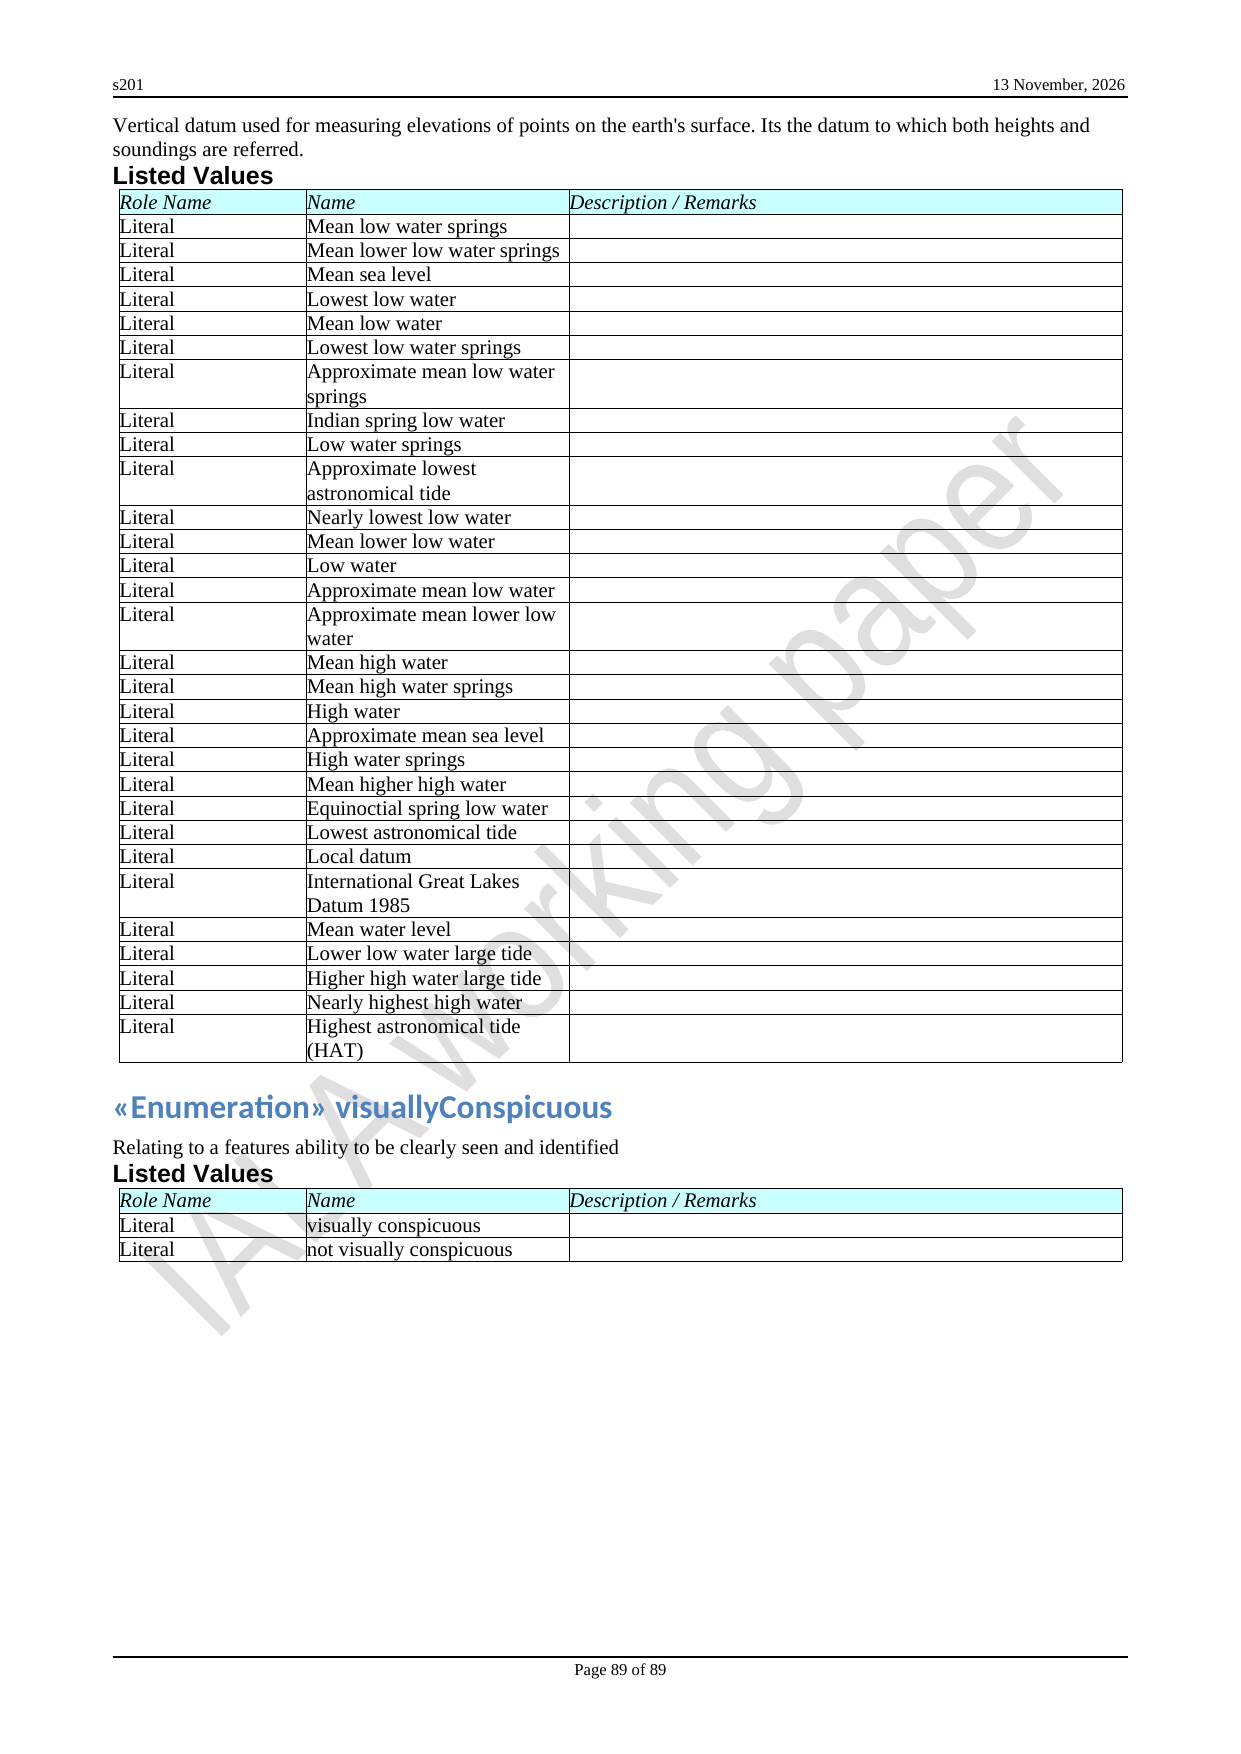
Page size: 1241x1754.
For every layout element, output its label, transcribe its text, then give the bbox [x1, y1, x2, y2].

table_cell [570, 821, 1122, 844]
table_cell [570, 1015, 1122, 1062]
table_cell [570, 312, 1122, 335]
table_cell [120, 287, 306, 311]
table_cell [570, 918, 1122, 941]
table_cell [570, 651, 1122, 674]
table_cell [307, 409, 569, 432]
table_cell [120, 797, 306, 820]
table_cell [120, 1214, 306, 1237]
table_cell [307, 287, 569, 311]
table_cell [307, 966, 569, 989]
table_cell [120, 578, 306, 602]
text Vertical datum used for measuring elevations of points on the earth's surface. Its the datum to which both heights and soundings are referred. [112, 112, 1128, 161]
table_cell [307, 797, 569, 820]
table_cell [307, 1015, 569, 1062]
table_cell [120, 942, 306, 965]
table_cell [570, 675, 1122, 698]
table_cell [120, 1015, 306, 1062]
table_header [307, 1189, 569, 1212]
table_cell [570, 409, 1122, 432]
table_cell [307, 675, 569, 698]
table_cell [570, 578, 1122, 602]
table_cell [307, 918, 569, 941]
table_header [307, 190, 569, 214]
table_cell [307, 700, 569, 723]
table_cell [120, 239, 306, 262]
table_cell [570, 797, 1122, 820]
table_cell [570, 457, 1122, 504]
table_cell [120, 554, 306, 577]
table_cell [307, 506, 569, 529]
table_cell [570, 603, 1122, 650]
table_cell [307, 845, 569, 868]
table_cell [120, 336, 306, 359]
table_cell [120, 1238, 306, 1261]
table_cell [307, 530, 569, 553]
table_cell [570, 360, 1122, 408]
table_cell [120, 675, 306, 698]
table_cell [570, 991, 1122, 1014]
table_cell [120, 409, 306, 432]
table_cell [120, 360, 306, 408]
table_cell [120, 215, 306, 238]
text Listed Values [112, 1159, 1128, 1188]
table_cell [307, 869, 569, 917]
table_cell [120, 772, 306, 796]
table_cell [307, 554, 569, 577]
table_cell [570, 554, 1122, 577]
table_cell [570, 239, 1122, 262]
text Relating to a features ability to be clearly seen and identified [112, 1135, 1128, 1159]
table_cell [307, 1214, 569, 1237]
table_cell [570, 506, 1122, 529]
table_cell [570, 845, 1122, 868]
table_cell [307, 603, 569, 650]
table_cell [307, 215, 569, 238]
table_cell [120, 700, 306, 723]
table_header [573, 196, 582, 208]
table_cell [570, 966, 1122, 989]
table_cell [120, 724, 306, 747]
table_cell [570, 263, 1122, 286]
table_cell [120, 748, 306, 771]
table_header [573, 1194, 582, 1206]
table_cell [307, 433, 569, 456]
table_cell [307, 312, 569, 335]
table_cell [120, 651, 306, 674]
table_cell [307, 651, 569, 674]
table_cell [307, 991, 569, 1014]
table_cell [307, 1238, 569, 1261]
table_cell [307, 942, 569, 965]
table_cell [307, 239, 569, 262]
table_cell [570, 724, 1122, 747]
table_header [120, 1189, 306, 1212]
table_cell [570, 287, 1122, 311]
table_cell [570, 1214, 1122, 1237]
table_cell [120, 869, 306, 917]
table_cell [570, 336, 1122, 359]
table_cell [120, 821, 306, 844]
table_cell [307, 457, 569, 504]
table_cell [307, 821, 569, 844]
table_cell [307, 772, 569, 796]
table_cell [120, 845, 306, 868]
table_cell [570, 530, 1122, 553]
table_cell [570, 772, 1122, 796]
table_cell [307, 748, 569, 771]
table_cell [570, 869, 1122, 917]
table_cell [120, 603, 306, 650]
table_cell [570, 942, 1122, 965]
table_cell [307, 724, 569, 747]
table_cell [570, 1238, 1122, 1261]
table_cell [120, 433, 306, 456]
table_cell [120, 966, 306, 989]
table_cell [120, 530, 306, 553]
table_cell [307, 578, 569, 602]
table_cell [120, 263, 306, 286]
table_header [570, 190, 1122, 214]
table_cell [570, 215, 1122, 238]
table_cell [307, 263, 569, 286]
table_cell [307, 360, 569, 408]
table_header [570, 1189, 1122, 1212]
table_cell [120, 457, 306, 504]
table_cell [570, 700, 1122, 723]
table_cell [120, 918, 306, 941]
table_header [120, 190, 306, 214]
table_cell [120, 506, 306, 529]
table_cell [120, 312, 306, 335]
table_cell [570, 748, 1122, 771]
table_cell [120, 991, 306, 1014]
subtitle «Enumeration» visuallyConspicuous [112, 1086, 1128, 1127]
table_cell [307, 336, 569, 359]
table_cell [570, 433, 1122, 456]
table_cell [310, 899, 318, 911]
text Listed Values [112, 161, 1128, 189]
